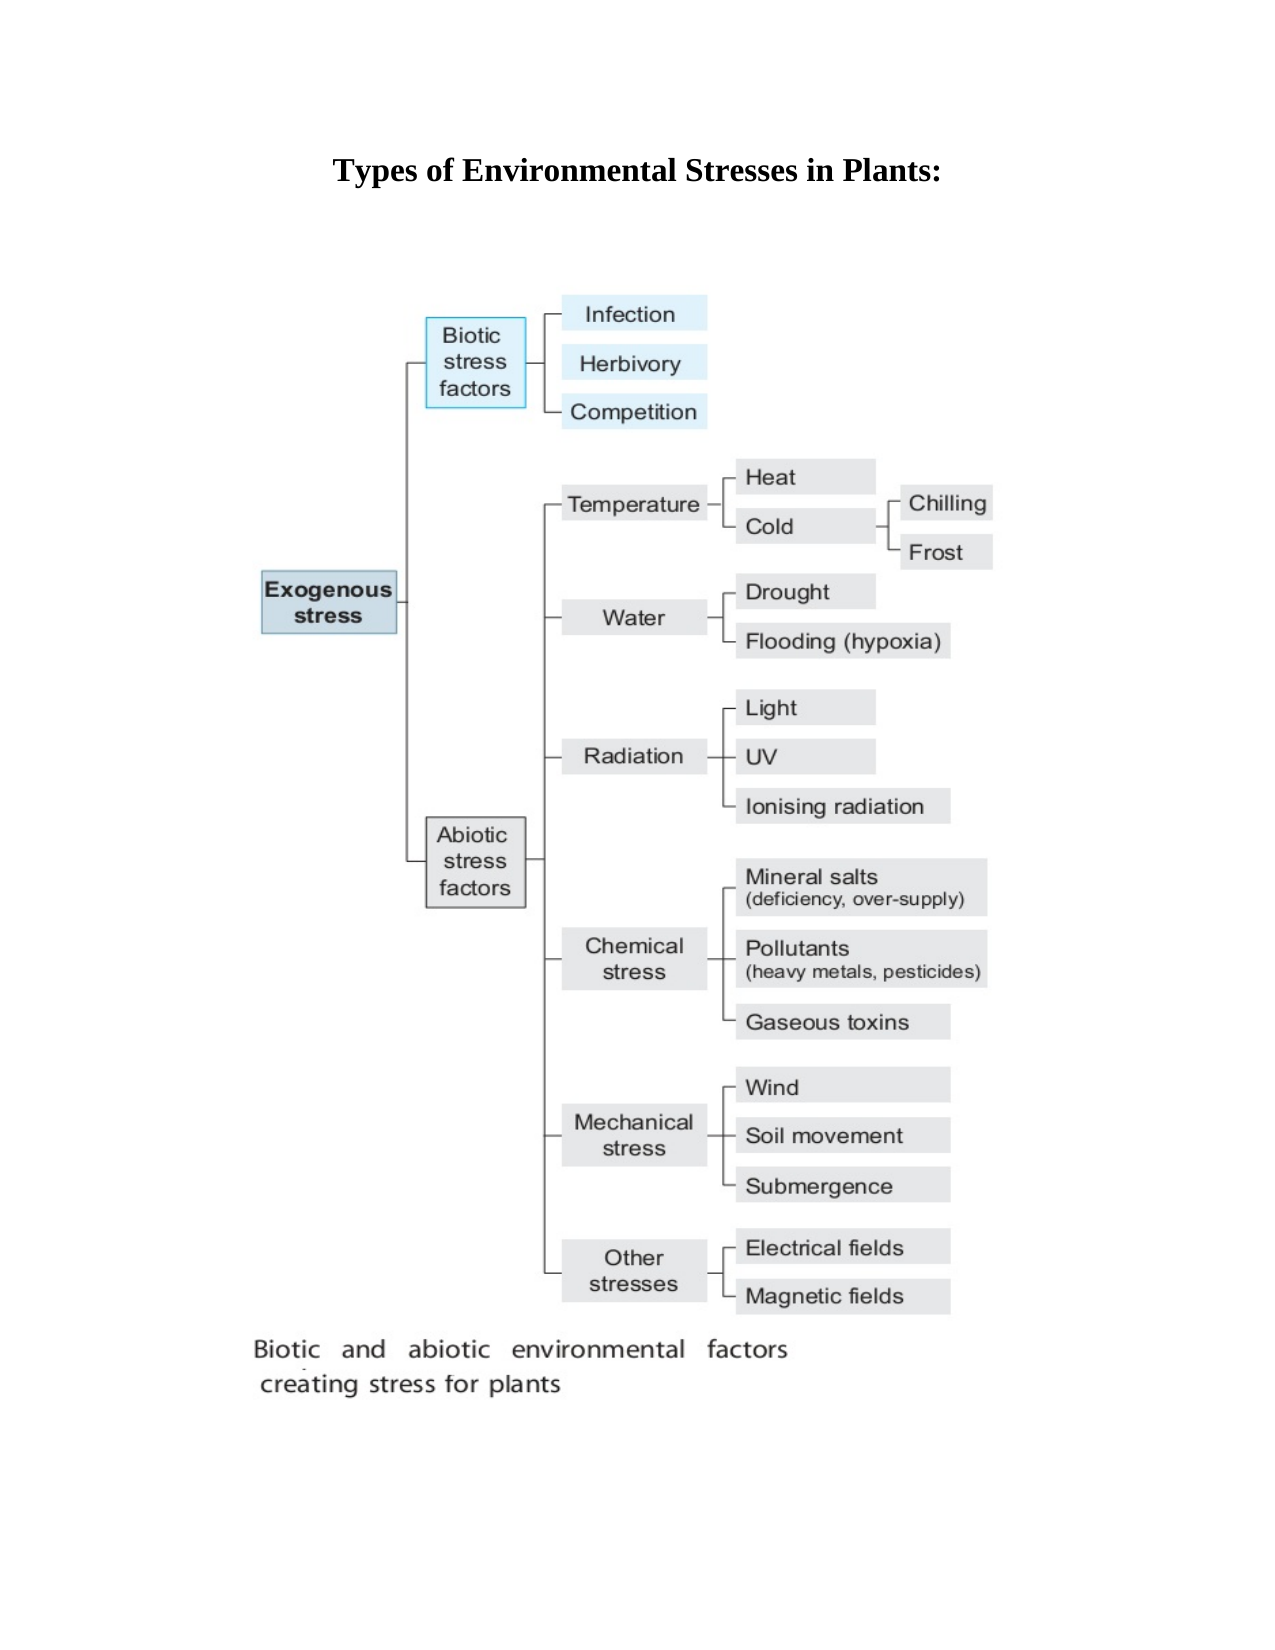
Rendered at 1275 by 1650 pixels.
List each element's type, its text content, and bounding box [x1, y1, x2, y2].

text Types of Environmental Stresses in Plants: [150, 150, 1125, 188]
picture [252, 285, 1023, 1433]
